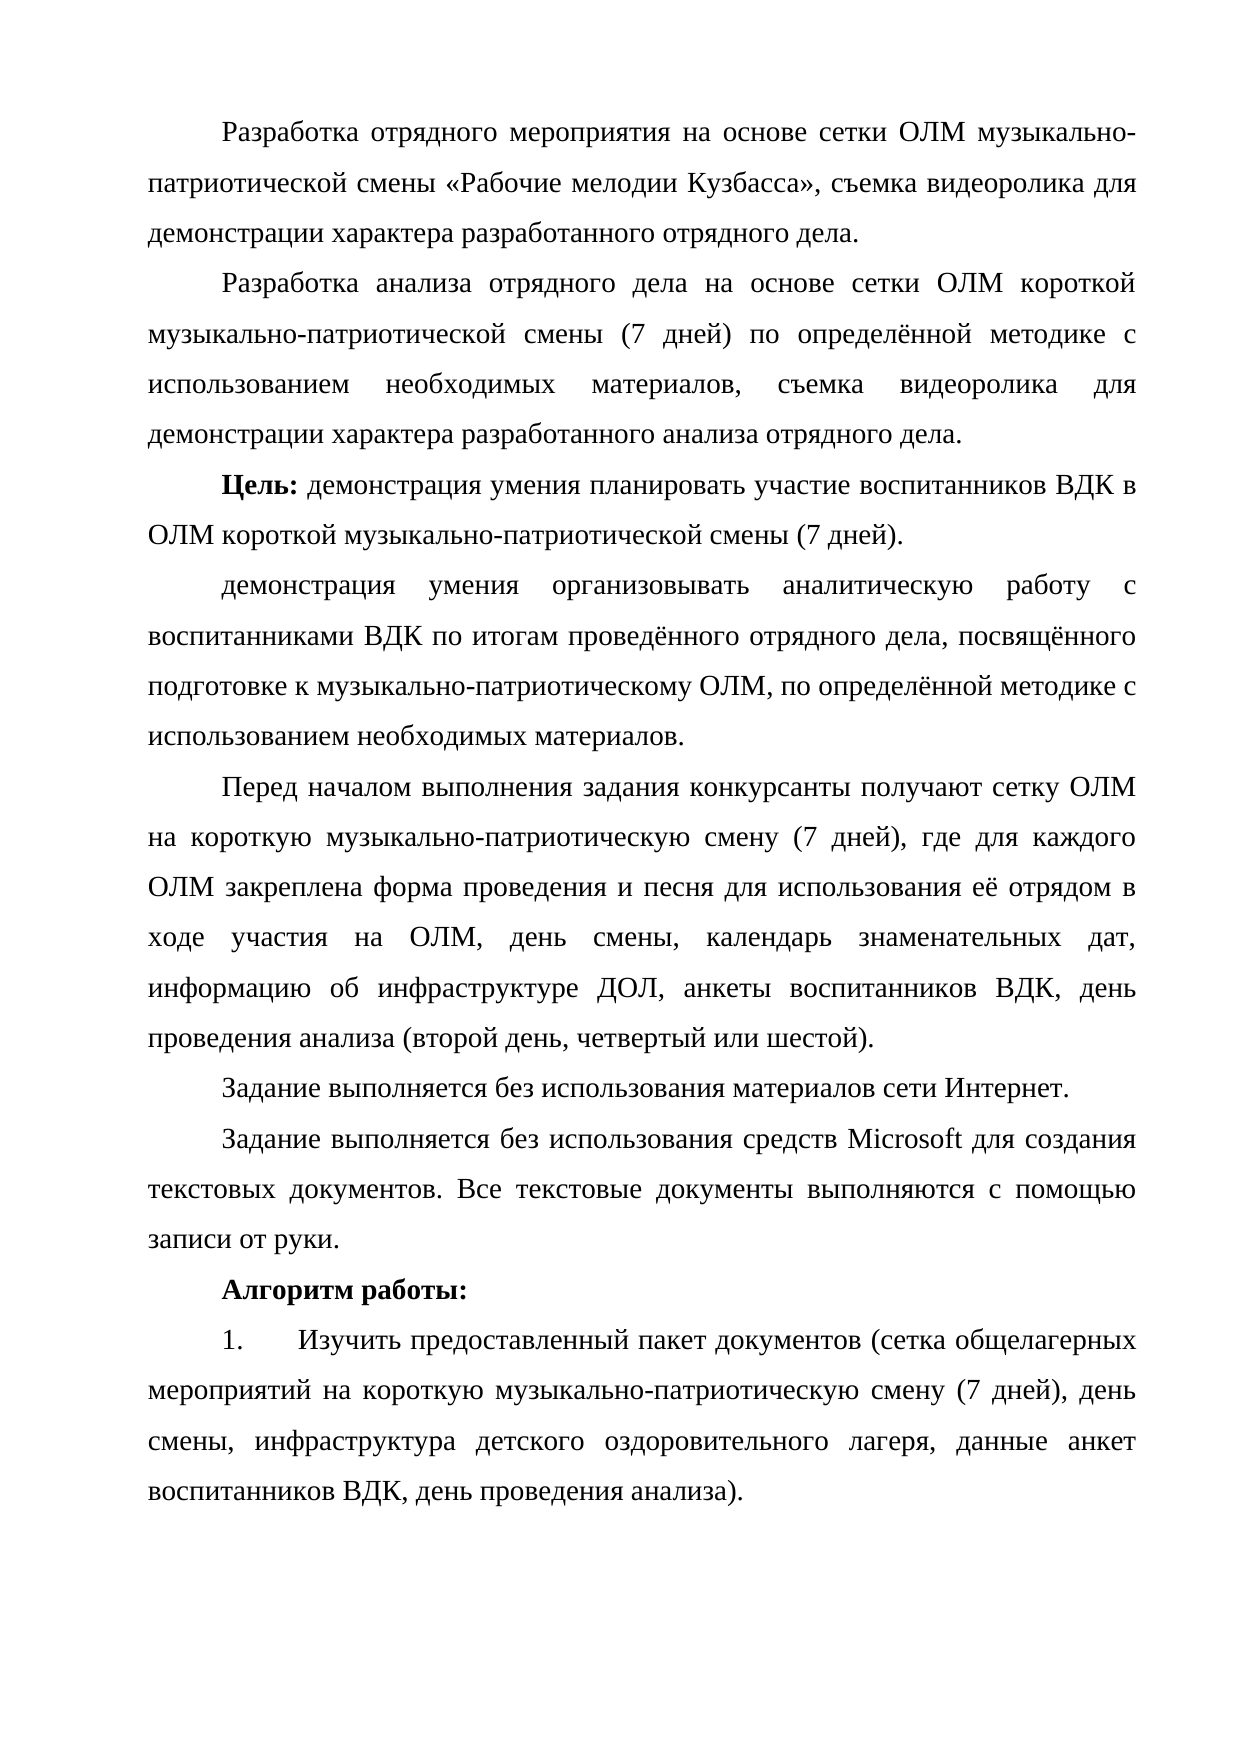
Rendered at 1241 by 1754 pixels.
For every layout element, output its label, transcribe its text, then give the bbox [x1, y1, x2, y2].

text Перед началом выполнения задания конкурсанты получают сетку ОЛМ на короткую музыкально-патриотическую смену (7 дней), где для каждого ОЛМ закреплена форма проведения и песня для использования её отрядом в ходе участия на ОЛМ, день смены, календарь знаменательных дат, информацию об инфраструктуре ДОЛ, анкеты воспитанников ВДК, день проведения анализа (второй день, четвертый или шестой). [148, 769, 1137, 1054]
text Разработка анализа отрядного дела на основе сетки ОЛМ короткой музыкально-патриотической смены (7 дней) по определённой методике с использованием необходимых материалов, съемка видеоролика для демонстрации характера разработанного анализа отрядного дела. [148, 266, 1137, 450]
text Задание выполняется без использования материалов сети Интернет. [148, 1071, 1137, 1104]
text Цель: демонстрация умения планировать участие воспитанников ВДК в ОЛМ короткой музыкально-патриотической смены (7 дней). [148, 467, 1137, 551]
text демонстрация умения организовывать аналитическую работу с воспитанниками ВДК по итогам проведённого отрядного дела, посвящённого подготовке к музыкально-патриотическому ОЛМ, по определённой методике с использованием необходимых материалов. [148, 567, 1137, 752]
text Алгоритм работы: [148, 1272, 1137, 1305]
list Изучить предоставленный пакет документов (сетка общелагерных мероприятий на короткую музыкально-патриотическую смену (7 дней), день смены, инфраструктура детского оздоровительного лагеря, данные анкет воспитанников ВДК, день проведения анализа). [148, 1322, 1137, 1507]
text Разработка отрядного мероприятия на основе сетки ОЛМ музыкально-патриотической смены «Рабочие мелодии Кузбасса», съемка видеоролика для демонстрации характера разработанного отрядного дела. [148, 114, 1137, 249]
text Задание выполняется без использования средств Microsoft для создания текстовых документов. Все текстовые документы выполняются с помощью записи от руки. [148, 1121, 1137, 1255]
